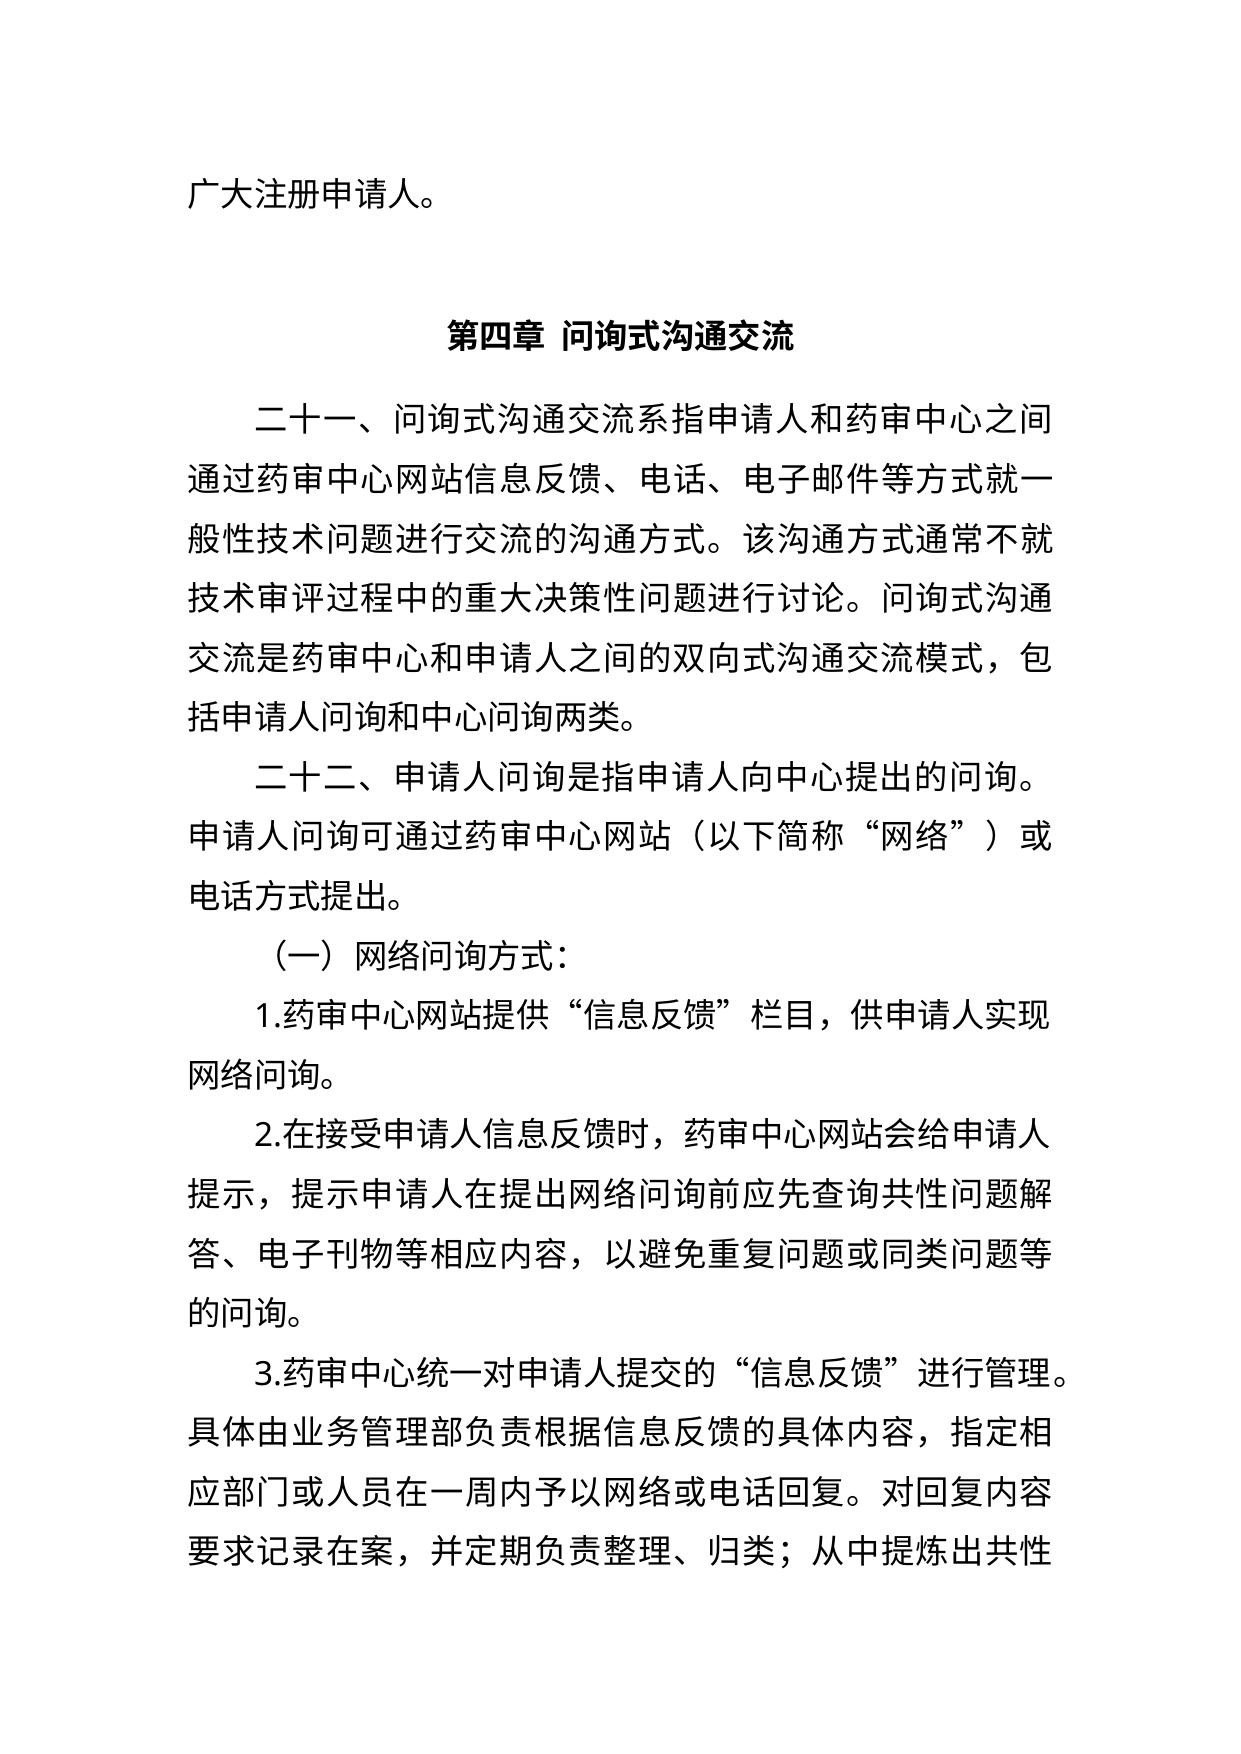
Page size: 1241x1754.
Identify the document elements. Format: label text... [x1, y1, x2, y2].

text 二十二、申请人问询是指申请人向中心提出的问询。申请人问询可通过药审中心网站（以下简称“网络”）或电话方式提出。 [187, 745, 1053, 924]
text 二十一、问询式沟通交流系指申请人和药审中心之间通过药审中心网站信息反馈、电话、电子邮件等方式就一般性技术问题进行交流的沟通方式。该沟通方式通常不就技术审评过程中的重大决策性问题进行讨论。问询式沟通交流是药审中心和申请人之间的双向式沟通交流模式，包括申请人问询和中心问询两类。 [187, 387, 1053, 745]
text 第四章 问询式沟通交流 [187, 304, 1053, 363]
text 2.在接受申请人信息反馈时，药审中心网站会给申请人提示，提示申请人在提出网络问询前应先查询共性问题解答、电子刊物等相应内容，以避免重复问题或同类问题等的问询。 [187, 1102, 1053, 1341]
text （一）网络问询方式： [187, 924, 1053, 983]
text 1.药审中心网站提供“信息反馈”栏目，供申请人实现网络问询。 [187, 983, 1053, 1102]
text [187, 162, 1053, 222]
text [187, 1341, 1053, 1579]
